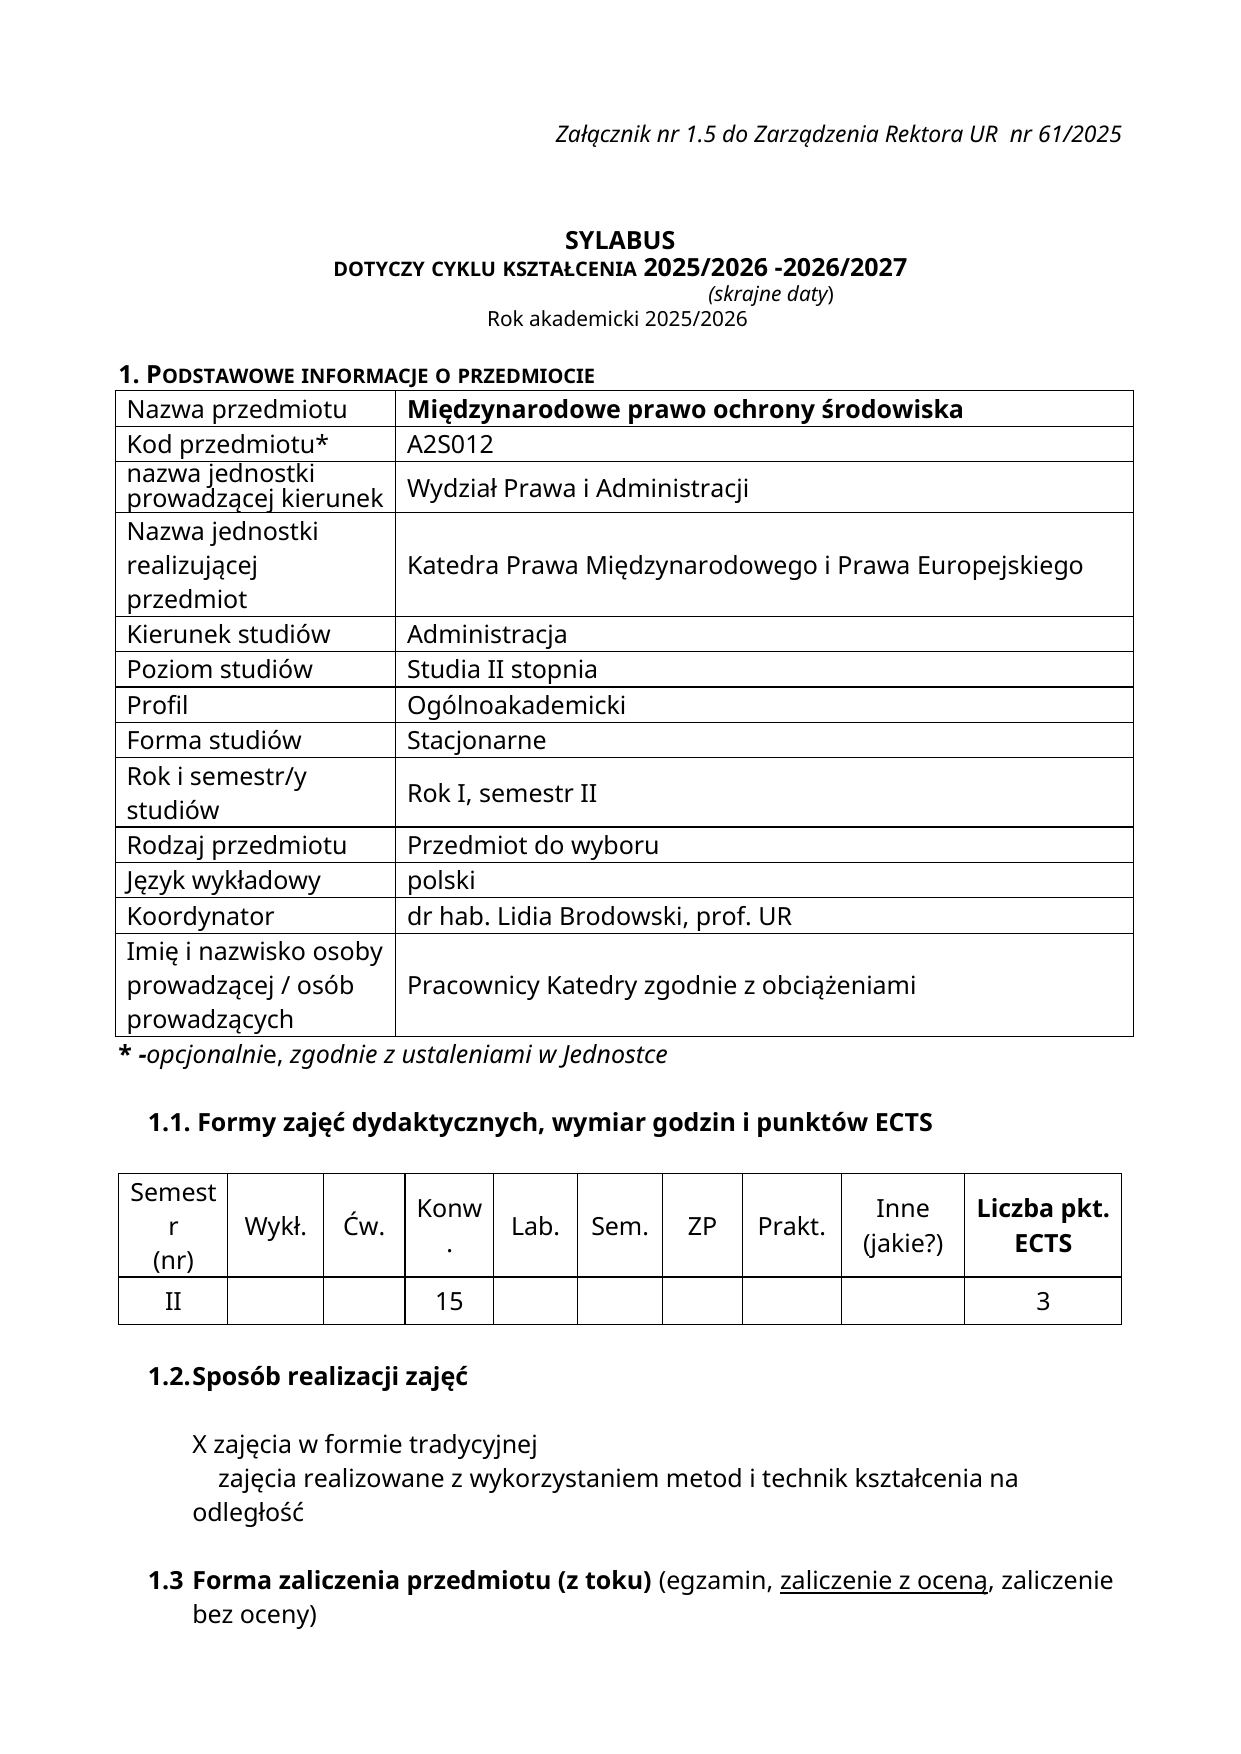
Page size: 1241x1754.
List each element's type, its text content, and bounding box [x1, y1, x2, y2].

text zajęcia realizowane z wykorzystaniem metod i technik kształcenia na odległość [192, 1461, 1122, 1529]
table_header Nazwa przedmiotu [116, 391, 395, 426]
table_cell Forma studiów [116, 723, 395, 757]
table_cell polski [396, 863, 1133, 897]
table_cell Profil [116, 688, 395, 722]
table_header Ćw. [324, 1174, 404, 1276]
table_cell [663, 1278, 742, 1323]
table_header Sem. [578, 1174, 662, 1276]
text X zajęcia w formie tradycyjnej [192, 1427, 1122, 1461]
table_cell Stacjonarne [396, 723, 1133, 757]
table_cell dr hab. Lidia Brodowski, prof. UR [396, 898, 1133, 933]
table_header Lab. [494, 1174, 577, 1276]
table_cell A2S012 [396, 427, 1133, 461]
text dotyczy cyklu kształcenia 2025/2026 -2026/2027 [118, 256, 1122, 281]
table_cell [578, 1278, 662, 1323]
table_cell Rok I, semestr II [396, 758, 1133, 826]
table_header Semestr (nr) [119, 1174, 227, 1276]
text Rok akademicki 2025/2026 [118, 306, 1122, 331]
table_cell Język wykładowy [116, 863, 395, 897]
table_cell Wydział Prawa i Administracji [396, 462, 1133, 512]
text Załącznik nr 1.5 do Zarządzenia Rektora UR nr 61/2025 [118, 118, 1122, 149]
table_cell 3 [965, 1278, 1121, 1323]
table_cell nazwa jednostki prowadzącej kierunek [116, 462, 395, 512]
table_cell [228, 1278, 323, 1323]
table_header Międzynarodowe prawo ochrony środowiska [396, 391, 1133, 426]
table_cell Przedmiot do wyboru [396, 828, 1133, 862]
table_cell Nazwa jednostki realizującej przedmiot [116, 513, 395, 616]
text SYLABUS [118, 222, 1122, 256]
text (skrajne daty) [634, 281, 1122, 306]
table_cell Pracownicy Katedry zgodnie z obciążeniami [396, 934, 1133, 1036]
table_cell Kod przedmiotu* [116, 427, 395, 461]
table_header Inne (jakie?) [842, 1174, 964, 1276]
table_cell Rok i semestr/y studiów [116, 758, 395, 826]
table_cell Koordynator [116, 898, 395, 933]
table_cell Poziom studiów [116, 652, 395, 686]
text 1.3 Forma zaliczenia przedmiotu (z toku) (egzamin, zaliczenie z oceną, zaliczenie bez oceny) [148, 1563, 1122, 1631]
table_cell Kierunek studiów [116, 617, 395, 651]
table_header Liczba pkt. ECTS [965, 1174, 1121, 1276]
table_cell 15 [406, 1278, 493, 1323]
text 1.2. Sposób realizacji zajęć [148, 1359, 1122, 1393]
table_cell Administracja [396, 617, 1133, 651]
text 1. Podstawowe informacje o przedmiocie [118, 356, 1122, 390]
table_cell Studia II stopnia [396, 652, 1133, 686]
table_header Konw. [406, 1174, 493, 1276]
table_cell II [119, 1278, 227, 1323]
table_header Wykł. [228, 1174, 323, 1276]
table_cell [743, 1278, 841, 1323]
table_cell [842, 1278, 964, 1323]
table_cell [324, 1278, 404, 1323]
table_cell Katedra Prawa Międzynarodowego i Prawa Europejskiego [396, 513, 1133, 616]
table_cell Imię i nazwisko osoby prowadzącej / osób prowadzących [116, 934, 395, 1036]
text 1.1. Formy zajęć dydaktycznych, wymiar godzin i punktów ECTS [148, 1105, 1122, 1139]
table_cell [494, 1278, 577, 1323]
text * -opcjonalnie, zgodnie z ustaleniami w Jednostce [118, 1037, 1122, 1071]
table_cell Ogólnoakademicki [396, 688, 1133, 722]
table_header Prakt. [743, 1174, 841, 1276]
table_header ZP [663, 1174, 742, 1276]
table_cell Rodzaj przedmiotu [116, 828, 395, 862]
